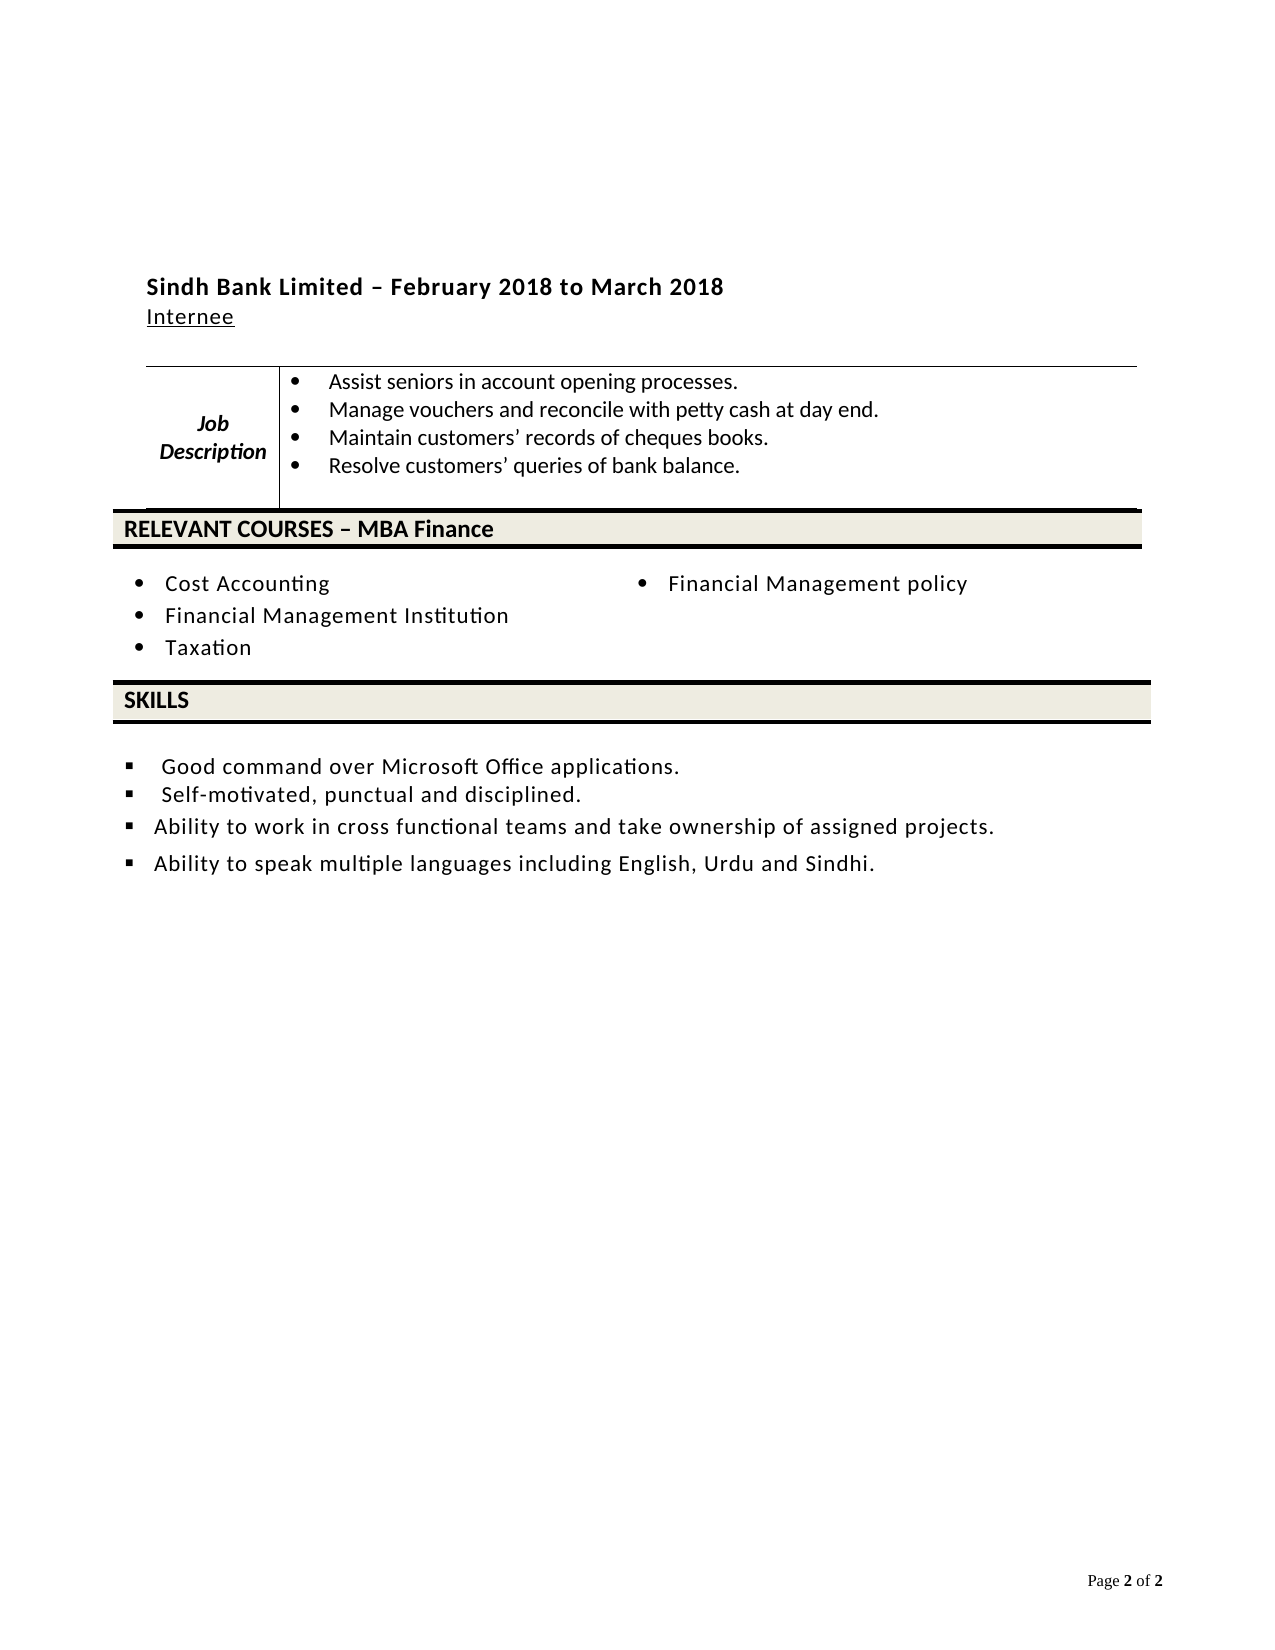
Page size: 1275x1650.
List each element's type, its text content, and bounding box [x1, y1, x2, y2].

table_header SKILLS [113, 685, 1151, 719]
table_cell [113, 113, 1137, 509]
table_cell Good command over Microsoft Office applications. Self-motivated, punctual and disciplined. Ability to work in cross functional teams and take ownership of assigned projects. Ability to speak multiple languages including English, Urdu and Sindhi. [113, 724, 1151, 879]
table_cell RELEVANT COURSES – MBA Finance [113, 513, 1142, 544]
table_cell [113, 549, 1142, 670]
